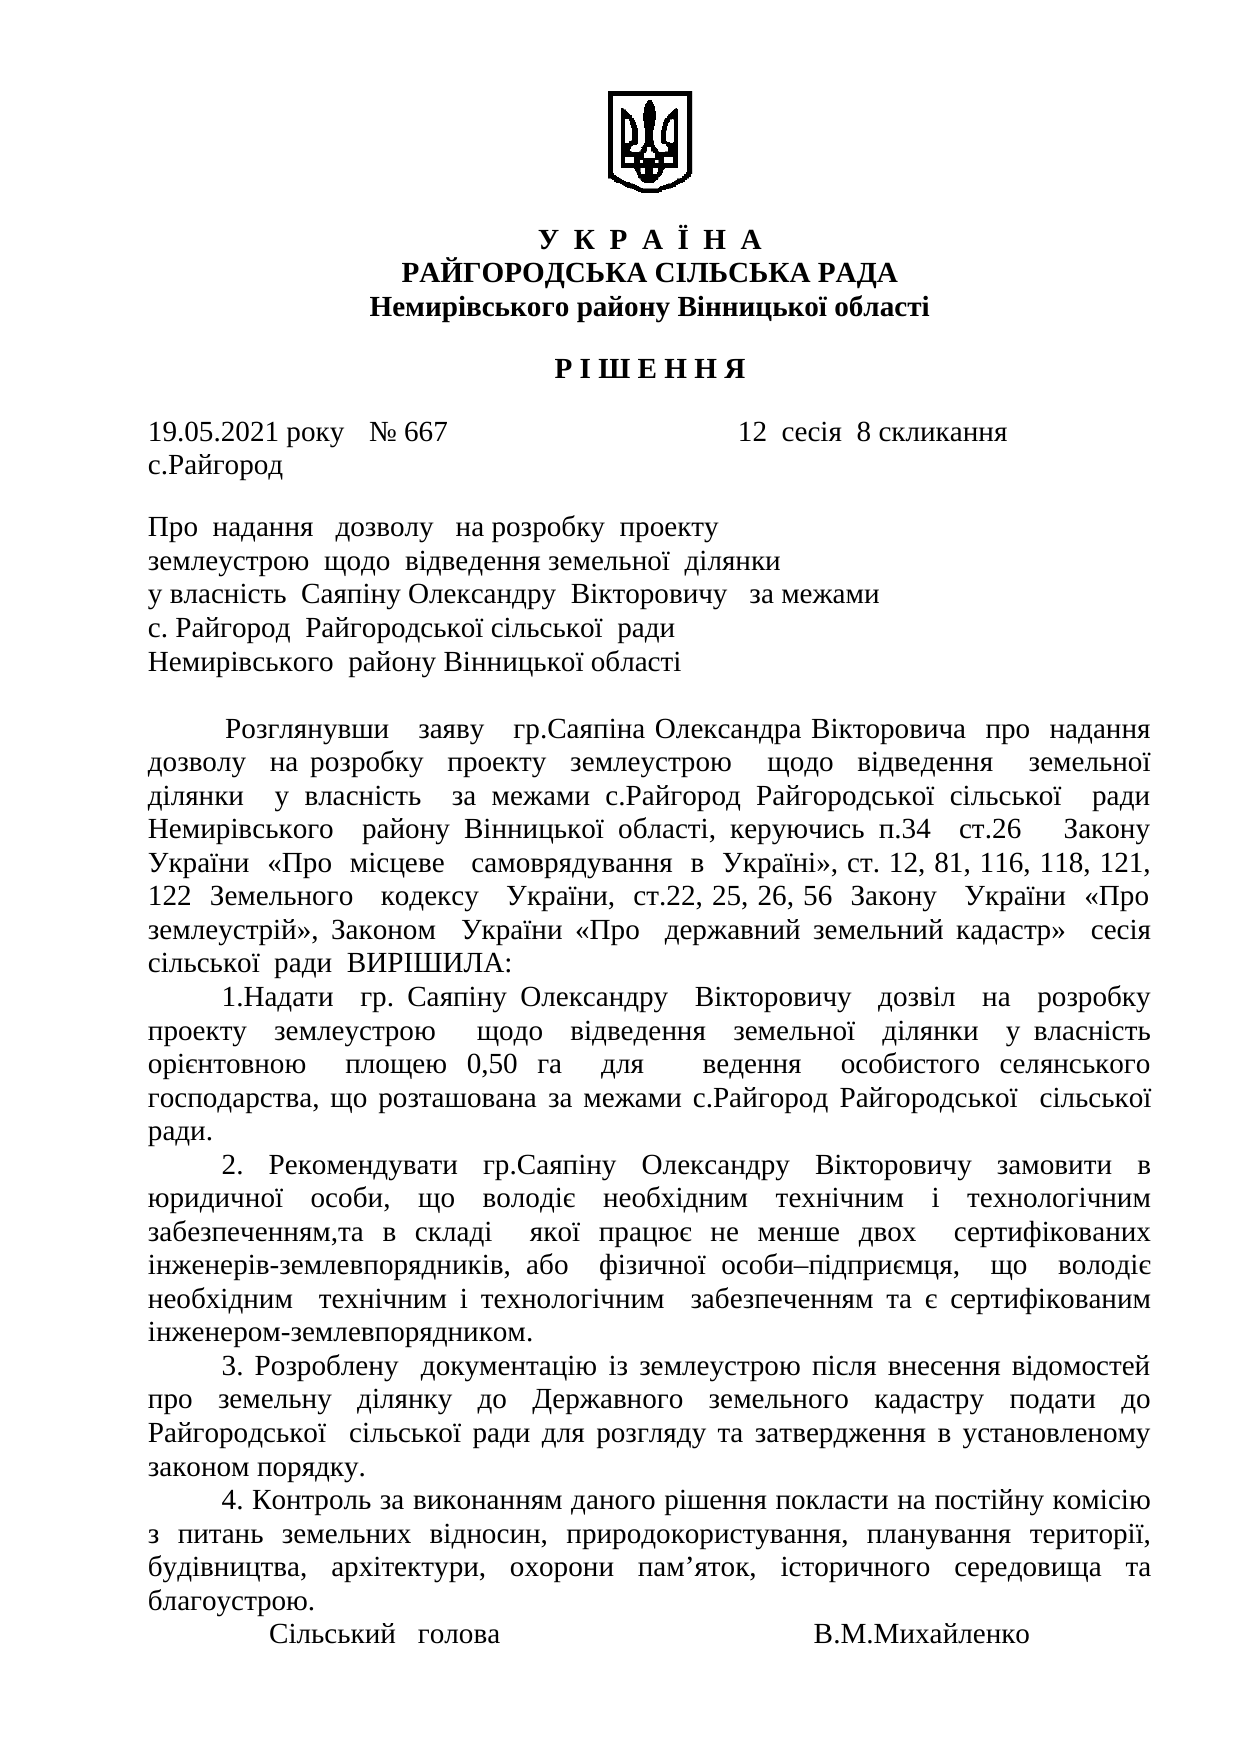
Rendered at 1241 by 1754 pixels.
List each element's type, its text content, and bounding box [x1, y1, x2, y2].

text Розглянувши заяву гр.Саяпіна Олександра Вікторовича про надання дозволу на розробку проекту землеустрою щодо відведення земельної ділянки у власність за межами с.Райгород Райгородської сільської ради Немирівського району Вінницької області, керуючись п.34 ст.26 Закону України «Про місцеве самоврядування в Україні», ст. 12, 81, 116, 118, 121, 122 Земельного кодексу України, ст.22, 25, 26, 56 Закону України «Про землеустрій», Законом України «Про державний земельний кадастр» сесія сільської ради ВИРІШИЛА: [148, 711, 1152, 979]
title У К Р А Ї Н А [148, 222, 1152, 256]
text Немирівського району Вінницької області [148, 289, 1152, 323]
text 3. Розроблену документацію із землеустрою після внесення відомостей про земельну ділянку до Державного земельного кадастру подати до Райгородської сільської ради для розгляду та затвердження в установленому законом порядку. [148, 1348, 1152, 1482]
text землеустрою щодо відведення земельної ділянки [148, 543, 1152, 577]
text Р І Ш Е Н Н Я [148, 351, 1152, 385]
text Сільський голова В.М.Михайленко [148, 1616, 1152, 1650]
text Немирівського району Вінницької області [148, 644, 1152, 677]
text с. Райгород Райгородської сільської ради [148, 610, 1152, 644]
subtitle РАЙГОРОДСЬКА СІЛЬСЬКА РАДА [148, 256, 1152, 289]
text Про надання дозволу на розробку проекту [148, 509, 1152, 543]
text 2. Рекомендувати гр.Саяпіну Олександру Вікторовичу замовити в юридичної особи, що володіє необхідним технічним і технологічним забезпеченням,та в складі якої працює не менше двох сертифікованих інженерів-землевпорядників, або фізичної особи–підприємця, що володіє необхідним технічним і технологічним забезпеченням та є сертифікованим інженером-землевпорядником. [148, 1147, 1152, 1348]
picture [606, 88, 693, 194]
text у власність Саяпіну Олександру Вікторовичу за межами [148, 577, 1152, 610]
list 4. Контроль за виконанням даного рішення покласти на постійну комісію з питань земельних відносин, природокористування, планування території, будівництва, архітектури, охорони пам’яток, історичного середовища та благоустрою. [148, 1482, 1152, 1616]
text 1.Надати гр. Саяпіну Олександру Вікторовичу дозвіл на розробку проекту землеустрою щодо відведення земельної ділянки у власність орієнтовною площею 0,50 га для ведення особистого селянського господарства, що розташована за межами с.Райгород Райгородської сільської ради. [148, 979, 1152, 1147]
text 19.05.2021 року № 667 12 сесія 8 скликання [148, 414, 1152, 447]
text с.Райгород [148, 447, 1152, 481]
